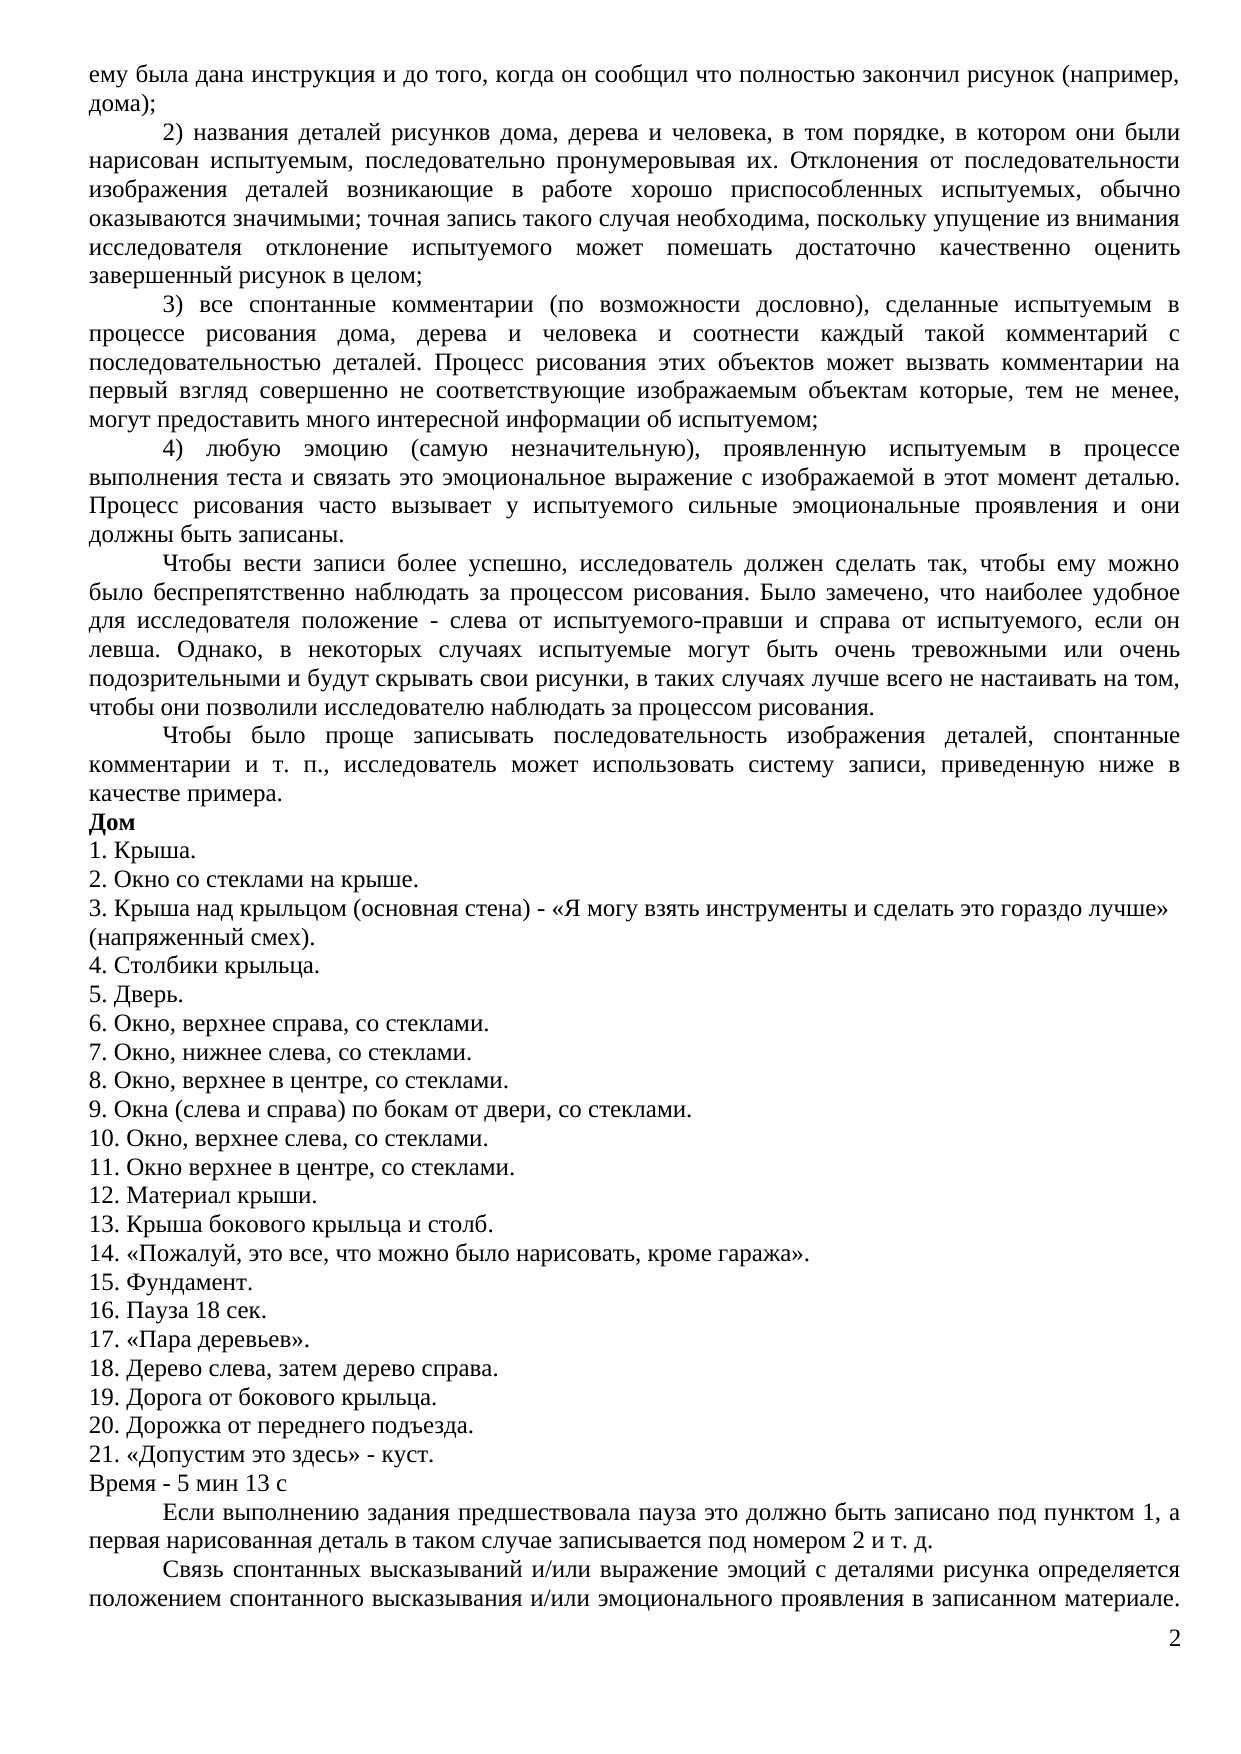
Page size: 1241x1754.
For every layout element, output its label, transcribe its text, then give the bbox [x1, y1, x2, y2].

text 18. Дерево слева, затем дерево справа. [89, 1353, 1181, 1382]
text 3. Крыша над крыльцом (основная стена) - «Я могу взять инструменты и сделать это гораздо лучше» (напряженный смех). [89, 893, 1181, 950]
text Если выполнению задания предшествовала пауза это должно быть записано под пунктом 1, а первая нарисованная деталь в таком случае записывается под номером 2 и т. д. [89, 1497, 1181, 1554]
text 2. Окно со стеклами на крыше. [89, 864, 1181, 893]
text 5. Дверь. [89, 979, 1181, 1008]
text Время - 5 мин 13 с [89, 1468, 1181, 1497]
text 6. Окно, верхнее справа, со стеклами. [89, 1008, 1181, 1037]
text 17. «Пара деревьев». [89, 1324, 1181, 1353]
text 10. Окно, верхнее слева, со стеклами. [89, 1123, 1181, 1152]
text 19. Дорога от бокового крыльца. [89, 1382, 1181, 1410]
text 7. Окно, нижнее слева, со стеклами. [89, 1037, 1181, 1065]
text 11. Окно верхнее в центре, со стеклами. [89, 1152, 1181, 1180]
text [89, 1554, 1181, 1612]
text Чтобы было проще записывать последовательность изображения деталей, спонтанные комментарии и т. п., исследователь может использовать систему записи, приведенную ниже в качестве примера. [89, 720, 1181, 807]
text 8. Окно, верхнее в центре, со стеклами. [89, 1065, 1181, 1094]
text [89, 59, 1181, 117]
text 21. «Допустим это здесь» - куст. [89, 1439, 1181, 1468]
text Чтобы вести записи более успешно, исследователь должен сделать так, чтобы ему можно было беспрепятственно наблюдать за процессом рисования. Было замечено, что наиболее удобное для исследователя положение - слева от испытуемого-правши и справа от испытуемого, если он левша. Однако, в некоторых случаях испытуемые могут быть очень тревожными или очень подозрительными и будут скрывать свои рисунки, в таких случаях лучше всего не настаивать на том, чтобы они позволили исследователю наблюдать за процессом рисования. [89, 548, 1181, 720]
text 9. Окна (слева и справа) по бокам от двери, со стеклами. [89, 1094, 1181, 1123]
text 12. Материал крыши. [89, 1180, 1181, 1209]
text 20. Дорожка от переднего подъезда. [89, 1410, 1181, 1439]
text 4) любую эмоцию (самую незначительную), проявленную испытуемым в процессе выполнения теста и связать это эмоциональное выражение с изображаемой в этот момент деталью. Процесс рисования часто вызывает у испытуемого сильные эмоциональные проявления и они должны быть записаны. [89, 433, 1181, 548]
text 3) все спонтанные комментарии (по возможности дословно), сделанные испытуемым в процессе рисования дома, дерева и человека и соотнести каждый такой комментарий с последовательностью деталей. Процесс рисования этих объектов может вызвать комментарии на первый взгляд совершенно не соответствующие изображаемым объектам которые, тем не менее, могут предоставить много интересной информации об испытуемом; [89, 289, 1181, 433]
text 16. Пауза 18 сек. [89, 1295, 1181, 1324]
text 2) названия деталей рисунков дома, дерева и человека, в том порядке, в котором они были нарисован испытуемым, последовательно пронумеровывая их. Отклонения от последовательности изображения деталей возникающие в работе хорошо приспособленных испытуемых, обычно оказываются значимыми; точная запись такого случая необходима, поскольку упущение из внимания исследователя отклонение испытуемого может помешать достаточно качественно оценить завершенный рисунок в целом; [89, 117, 1181, 289]
text 1. Крыша. [89, 835, 1181, 864]
text 13. Крыша бокового крыльца и столб. [89, 1209, 1181, 1238]
text Дом [89, 807, 1181, 835]
text 15. Фундамент. [89, 1267, 1181, 1295]
text 14. «Пожалуй, это все, что можно было нарисовать, кроме гаража». [89, 1238, 1181, 1267]
text 4. Столбики крыльца. [89, 950, 1181, 979]
